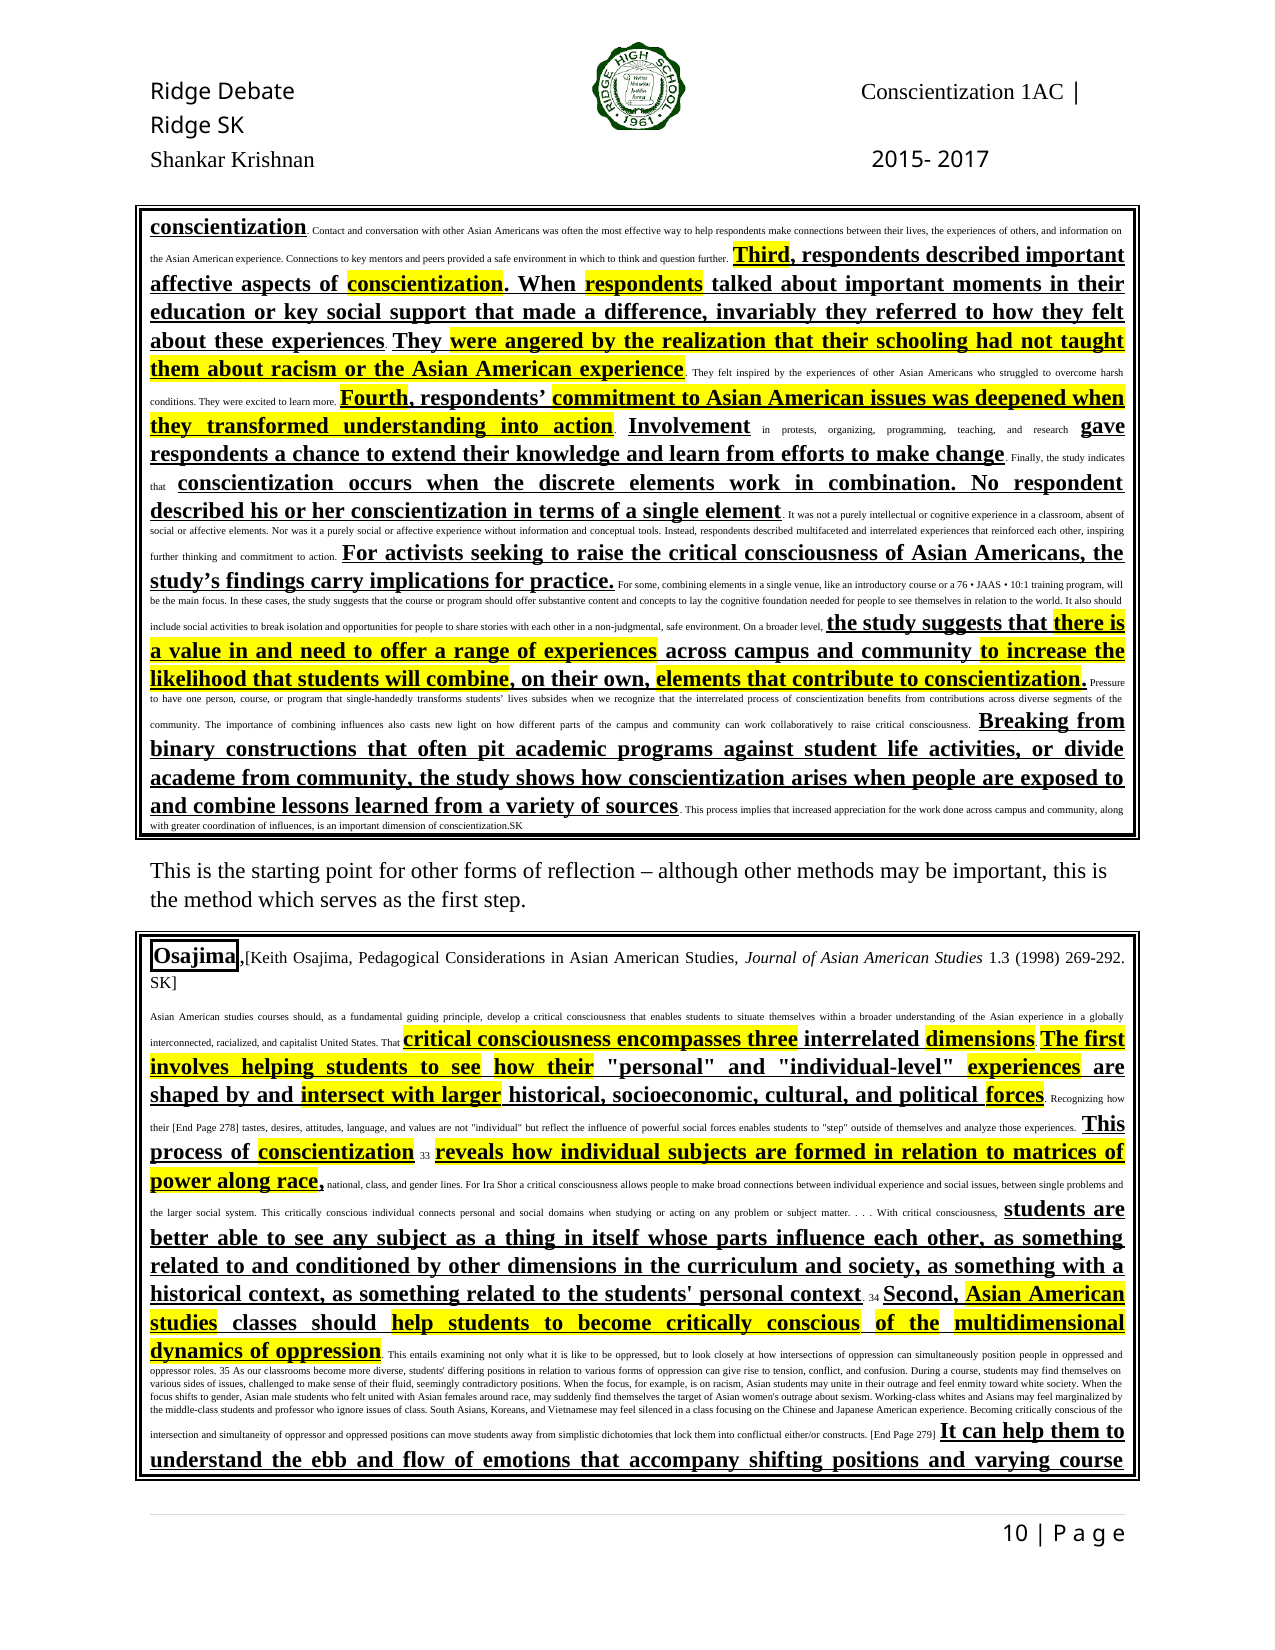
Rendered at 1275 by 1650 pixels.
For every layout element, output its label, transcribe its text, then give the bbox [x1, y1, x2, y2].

text Osajima,[Keith Osajima, Pedagogical Considerations in Asian American Studies, Journal of Asian American Studies 1.3 (1998) 269-292. SK] [142, 937, 1133, 992]
picture [578, 42, 697, 130]
text Asian American studies courses should, as a fundamental guiding principle, develop a critical consciousness that enables students to situate themselves within a broader understanding of the Asian experience in a globally interconnected, racialized, and capitalist United States. That critical consciousness encompasses three interrelated dimensions. The first involves helping students to see how their "personal" and "individual-level" experiences are shaped by and intersect with larger historical, socioeconomic, cultural, and political forces. Recognizing how their [End Page 278] tastes, desires, attitudes, language, and values are not "individual" but reflect the influence of powerful social forces enables students to "step" outside of themselves and analyze those experiences. This process of conscientization 33 reveals how individual subjects are formed in relation to matrices of power along race, national, class, and gender lines. For Ira Shor a critical consciousness allows people to make broad connections between individual experience and social issues, between single problems and the larger social system. This critically conscious individual connects personal and social domains when studying or acting on any problem or subject matter. . . . With critical consciousness, students are better able to see any subject as a thing in itself whose parts influence each other, as something related to and conditioned by other dimensions in the curriculum and society, as something with a historical context, as something related to the students' personal context. 34 Second, Asian American studies classes should help students to become critically conscious of the multidimensional dynamics of oppression. This entails examining not only what it is like to be oppressed, but to look closely at how intersections of oppression can simultaneously position people in oppressed and oppressor roles. 35 As our classrooms become more diverse, students' differing positions in relation to various forms of oppression can give rise to tension, conflict, and confusion. During a course, students may find themselves on various sides of issues, challenged to make sense of their fluid, seemingly contradictory positions. When the focus, for example, is on racism, Asian students may unite in their outrage and feel enmity toward white society. When the focus shifts to gender, Asian male students who felt united with Asian females around race, may suddenly find themselves the target of Asian women's outrage about sexism. Working-class whites and Asians may feel marginalized by the middle-class students and professor who ignore issues of class. South Asians, Koreans, and Vietnamese may feel silenced in a class focusing on the Chinese and Japanese American experience. Becoming critically conscious of the intersection and simultaneity of oppressor and oppressed positions can move students away from simplistic dichotomies that lock them into conflictual either/or constructs. [End Page 279] It can help them to understand the ebb and flow of emotions that accompany shifting positions and varying course emphases. It strengthens the possibility for alliance-building for it helps students to see the interlocking dynamics of oppression and challenges them to take responsibility for working against their oppressor roles. Finally, Asian American studies courses should help students become critically conscious of the substantive content of those specific courses. On the most basic level, this means acknowledging the rapidly changing, complex terrain that is Asian America and using that as the starting point for examining how the array of social, political, economic, and cultural forces shape that experience and impact upon the lives of students. For example, recent patterns of migration can be situated in relation to the restructuring of global capitalism that "permits the exploitation of Asian workers both in Asia and the deindustrialized U.S." and the "colonial and neocolonial role of the U.S. in the Asian states from which these new 'Asian American' communities immigrated." 36 The diversity of political perspectives within the Asian American populace can be examined in relation to patterns of migration (i.e. conservative views held by those who have fled communist countries) and the politically conservative post-civil rights terrain of American race relations. SK [142, 1002, 1133, 1474]
text This is the starting point for other forms of reflection – although other methods may be important, this is the method which serves as the first step. [150, 857, 1125, 912]
